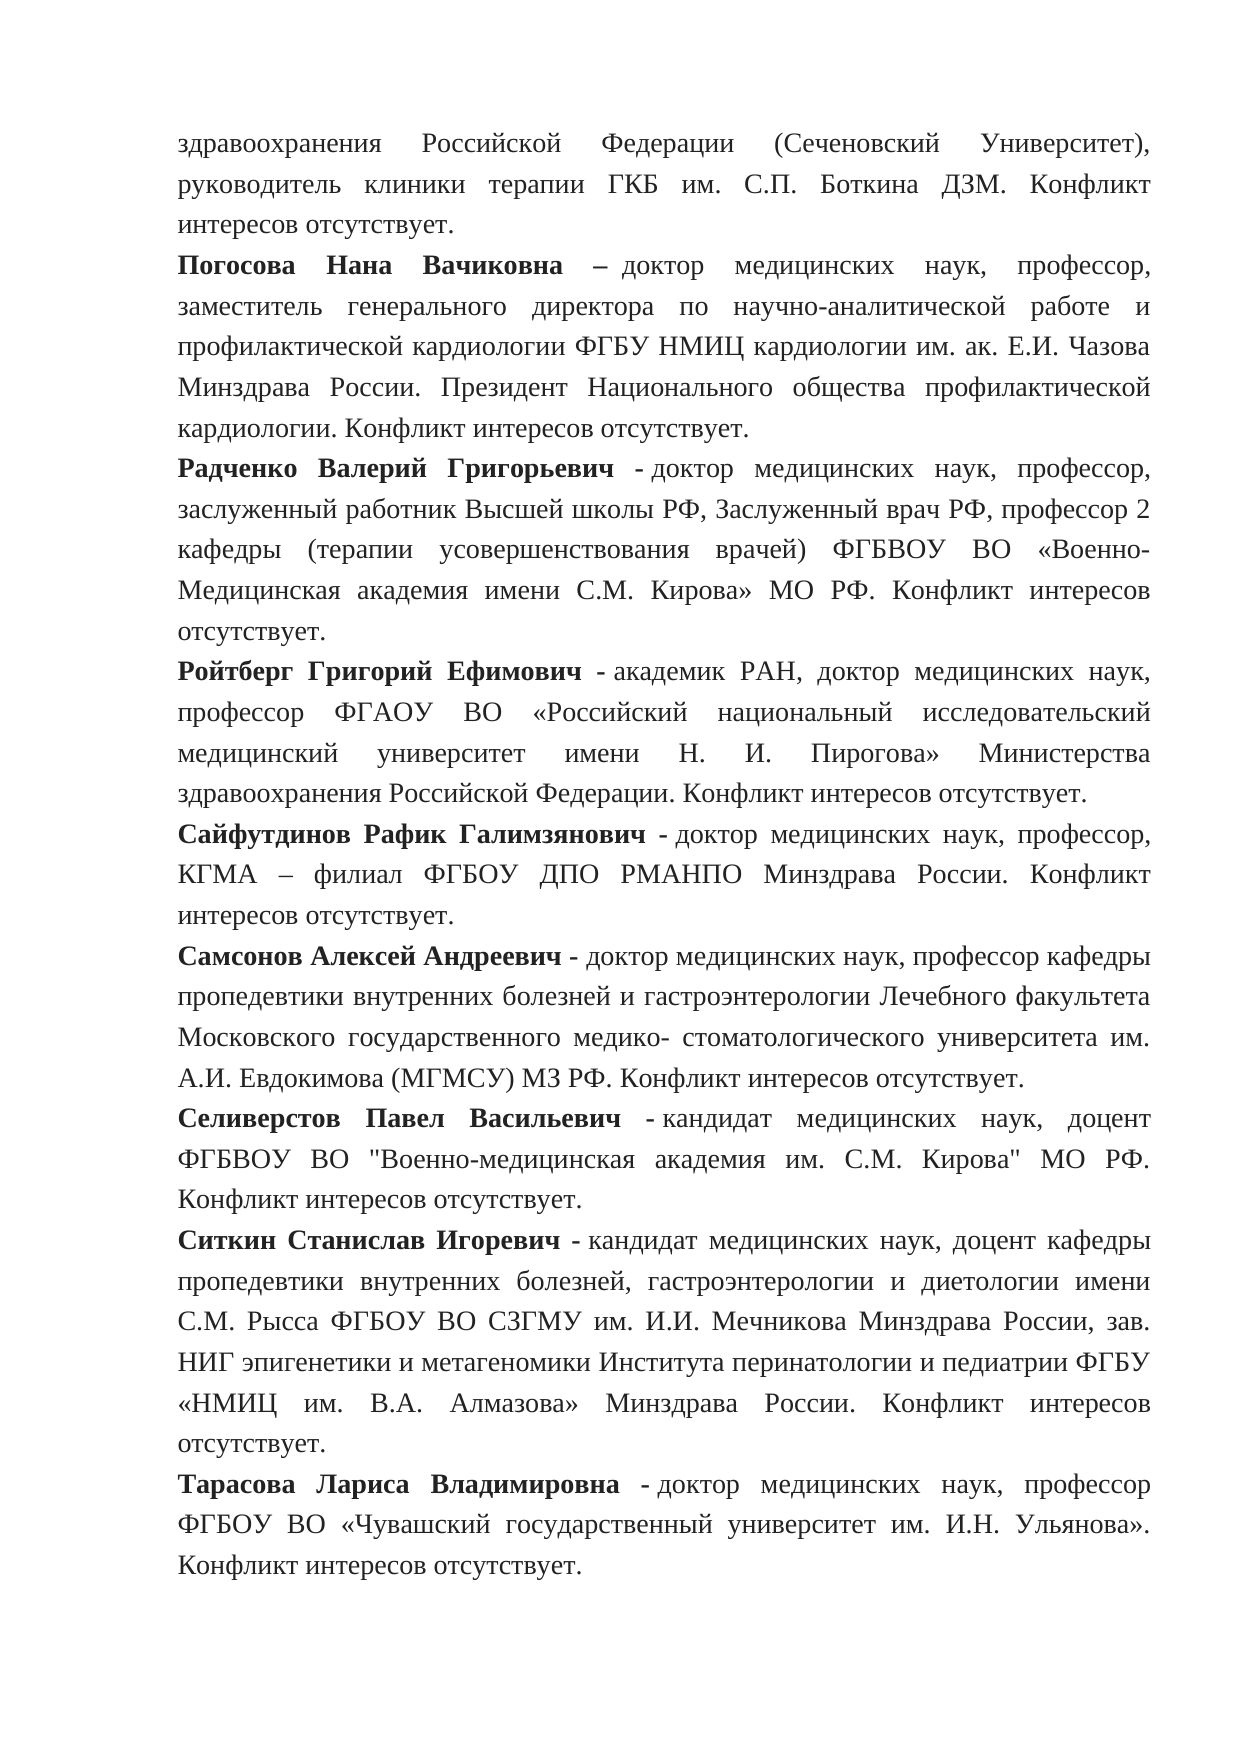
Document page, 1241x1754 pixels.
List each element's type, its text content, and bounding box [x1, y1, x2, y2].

text Тарасова Лариса Владимировна - доктор медицинских наук, профессор ФГБОУ ВО «Чувашский государственный университет им. И.Н. Ульянова». Конфликт интересов отсутствует. [177, 1459, 1152, 1581]
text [177, 118, 1152, 240]
text Радченко Валерий Григорьевич - доктор медицинских наук, профессор, заслуженный работник Высшей школы РФ, Заслуженный врач РФ, профессор 2 кафедры (терапии усовершенствования врачей) ФГБВОУ ВО «Военно-Медицинская академия имени С.М. Кирова» МО РФ. Конфликт интересов отсутствует. [177, 443, 1152, 646]
text Селиверстов Павел Васильевич - кандидат медицинских наук, доцент ФГБВОУ ВО "Военно-медицинская академия им. С.М. Кирова" МО РФ. Конфликт интересов отсутствует. [177, 1093, 1152, 1215]
text Ситкин Станислав Игоревич - кандидат медицинских наук, доцент кафедры пропедевтики внутренних болезней, гастроэнтерологии и диетологии имени С.М. Рысса ФГБОУ ВО СЗГМУ им. И.И. Мечникова Минздрава России, зав. НИГ эпигенетики и метагеномики Института перинатологии и педиатрии ФГБУ «НМИЦ им. В.А. Алмазова» Минздрава России. Конфликт интересов отсутствует. [177, 1215, 1152, 1459]
text Погосова Нана Вачиковна – доктор медицинских наук, профессор, заместитель генерального директора по научно-аналитической работе и профилактической кардиологии ФГБУ НМИЦ кардиологии им. ак. Е.И. Чазова Минздрава России. Президент Национального общества профилактической кардиологии. Конфликт интересов отсутствует. [177, 240, 1152, 443]
text Ройтберг Григорий Ефимович - академик РАН, доктор медицинских наук, профессор ФГАОУ ВО «Российский национальный исследовательский медицинский университет имени Н. И. Пирогова» Министерства здравоохранения Российской Федерации. Конфликт интересов отсутствует. [177, 646, 1152, 809]
text Самсонов Алексей Андреевич - доктор медицинских наук, профессор кафедры пропедевтики внутренних болезней и гастроэнтерологии Лечебного факультета Московского государственного медико- стоматологического университета им. А.И. Евдокимова (МГМСУ) МЗ РФ. Конфликт интересов отсутствует. [177, 931, 1152, 1093]
text Сайфутдинов Рафик Галимзянович - доктор медицинских наук, профессор, КГМА – филиал ФГБОУ ДПО РМАНПО Минздрава России. Конфликт интересов отсутствует. [177, 809, 1152, 931]
